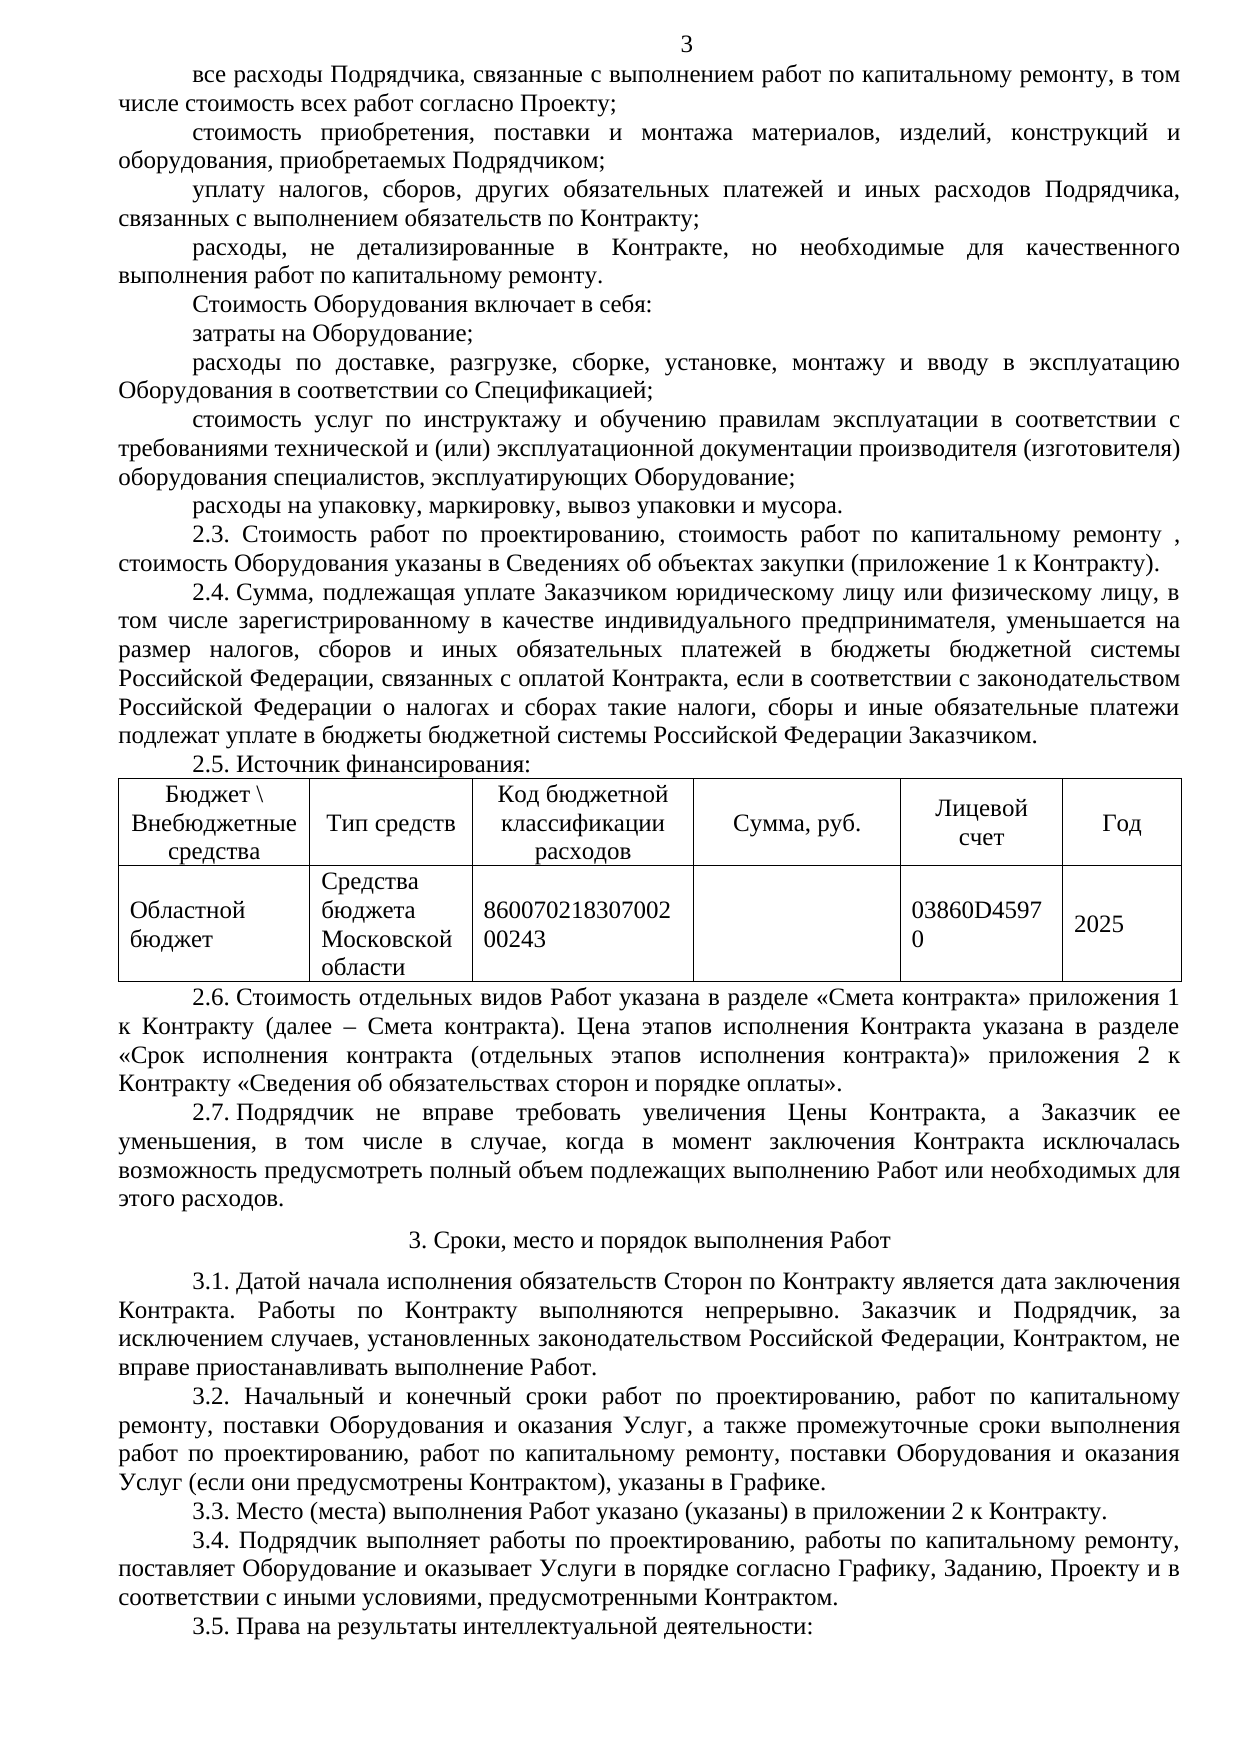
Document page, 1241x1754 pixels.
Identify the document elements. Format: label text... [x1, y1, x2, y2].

text Датой начала исполнения обязательств Сторон по Контракту является дата заключения Контракта. Работы по Контракту выполняются непрерывно. Заказчик и Подрядчик, за исключением случаев, установленных законодательством Российской Федерации, Контрактом, не вправе приостанавливать выполнение Работ. [118, 1266, 1181, 1381]
table_cell 2025 [1063, 866, 1181, 981]
text все расходы Подрядчика, связанные с выполнением работ по капитальному ремонту, в том числе стоимость всех работ согласно Проекту; [118, 59, 1181, 117]
text стоимость услуг по инструктажу и обучению правилам эксплуатации в соответствии с требованиями технической и (или) эксплуатационной документации производителя (изготовителя) оборудования специалистов, эксплуатирующих Оборудование; [118, 404, 1181, 490]
text Подрядчик не вправе требовать увеличения Цены Контракта, а Заказчик ее уменьшения, в том числе в случае, когда в момент заключения Контракта исключалась возможность предусмотреть полный объем подлежащих выполнению Работ или необходимых для этого расходов. [118, 1097, 1181, 1212]
text Стоимость Оборудования включает в себя: [118, 289, 1181, 318]
text Источник финансирования: [118, 749, 1181, 778]
table_header Бюджет \ Внебюджетные средства [119, 779, 309, 865]
text расходы по доставке, разгрузке, сборке, установке, монтажу и вводу в эксплуатацию Оборудования в соответствии со Спецификацией; [118, 347, 1181, 404]
text расходы на упаковку, маркировку, вывоз упаковки и мусора. [118, 490, 1181, 519]
text 3.2. Начальный и конечный сроки работ по проектированию, работ по капитальному ремонту, поставки Оборудования и оказания Услуг, а также промежуточные сроки выполнения работ по проектированию, работ по капитальному ремонту, поставки Оборудования и оказания Услуг (если они предусмотрены Контрактом), указаны в Графике. [118, 1381, 1181, 1496]
table_cell 86007021830700200243 [473, 866, 693, 981]
text стоимость приобретения, поставки и монтажа материалов, изделий, конструкций и оборудования, приобретаемых Подрядчиком; [118, 117, 1181, 174]
text 3.4. Подрядчик выполняет работы по проектированию, работы по капитальному ремонту, поставляет Оборудование и оказывает Услуги в порядке согласно Графику, Заданию, Проекту и в соответствии с иными условиями, предусмотренными Контрактом. [118, 1525, 1181, 1611]
table_header Год [1063, 779, 1181, 865]
list Права на результаты интеллектуальной деятельности: [118, 1611, 1181, 1640]
table_header Лицевой счет [901, 779, 1062, 865]
table_header Код бюджетной классификации расходов [473, 779, 693, 865]
text Стоимость отдельных видов Работ указана в разделе «Смета контракта» приложения 1 к Контракту (далее – Смета контракта). Цена этапов исполнения Контракта указана в разделе «Срок исполнения контракта (отдельных этапов исполнения контракта)» приложения 2 к Контракту «Сведения об обязательствах сторон и порядке оплаты». [118, 982, 1181, 1097]
text уплату налогов, сборов, других обязательных платежей и иных расходов Подрядчика, связанных с выполнением обязательств по Контракту; [118, 174, 1181, 232]
text 2.3. Стоимость работ по проектированию, стоимость работ по капитальному ремонту , стоимость Оборудования указаны в Сведениях об объектах закупки (приложение 1 к Контракту). [118, 519, 1181, 577]
list Сумма, подлежащая уплате Заказчиком юридическому лицу или физическому лицу, в том числе зарегистрированному в качестве индивидуального предпринимателя, уменьшается на размер налогов, сборов и иных обязательных платежей в бюджеты бюджетной системы Российской Федерации, связанных с оплатой Контракта, если в соответствии с законодательством Российской Федерации о налогах и сборах такие налоги, сборы и иные обязательные платежи подлежат уплате в бюджеты бюджетной системы Российской Федерации Заказчиком. [118, 577, 1181, 749]
text затраты на Оборудование; [118, 318, 1181, 347]
table_header Сумма, руб. [694, 779, 900, 865]
table_cell [694, 866, 900, 981]
text расходы, не детализированные в Контракте, но необходимые для качественного выполнения работ по капитальному ремонту. [118, 232, 1181, 289]
table_header Тип средств [310, 779, 472, 865]
table_cell Областной бюджет [119, 866, 309, 981]
text Сроки, место и порядок выполнения Работ [118, 1225, 1181, 1253]
text 3.3. Место (места) выполнения Работ указано (указаны) в приложении 2 к Контракту. [118, 1496, 1181, 1525]
table_cell Средства бюджета Московской области [310, 866, 472, 981]
table_cell 03860D45970 [901, 866, 1062, 981]
